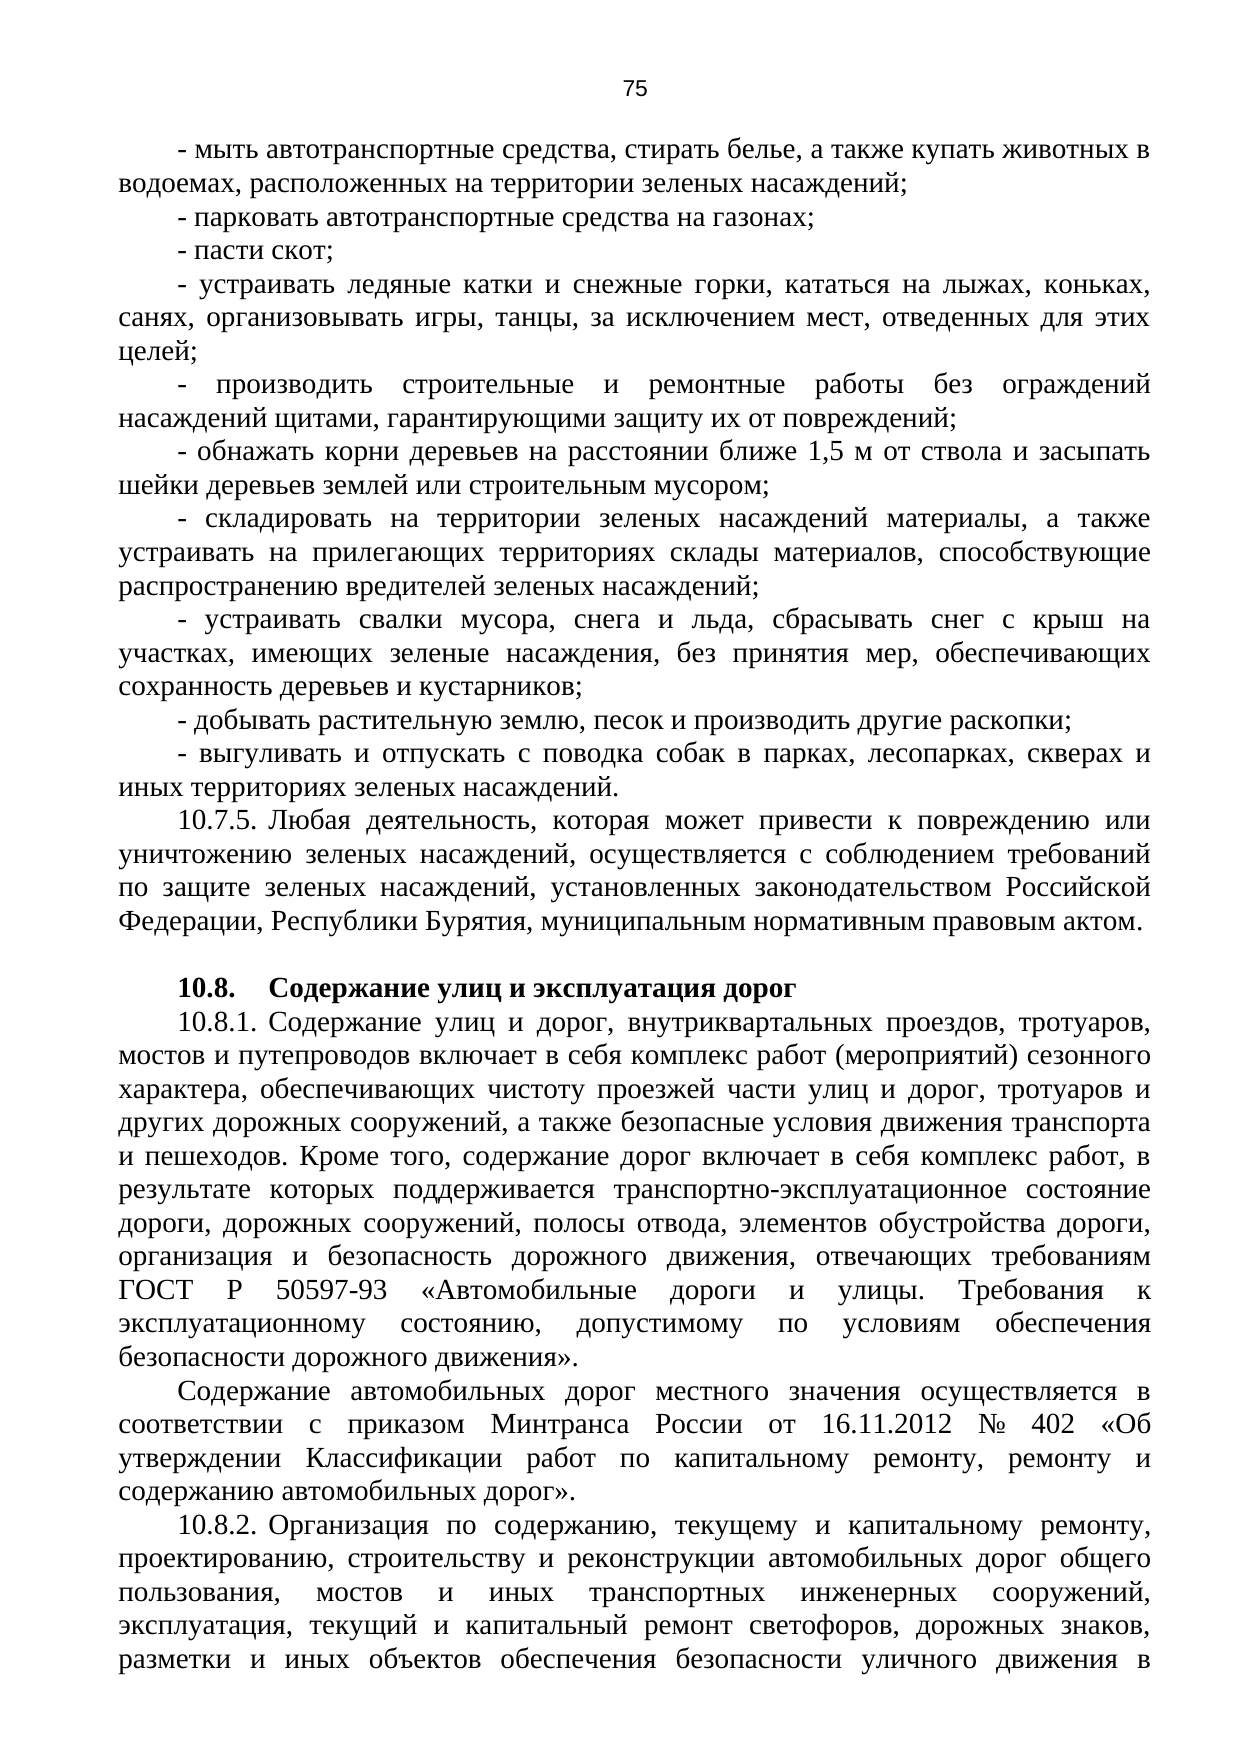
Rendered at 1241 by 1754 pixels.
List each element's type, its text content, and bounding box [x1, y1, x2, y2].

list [118, 1507, 1152, 1674]
text - парковать автотранспортные средства на газонах; [118, 199, 1152, 232]
text - мыть автотранспортные средства, стирать белье, а также купать животных в водоемах, расположенных на территории зеленых насаждений; [118, 132, 1152, 199]
text - складировать на территории зеленых насаждений материалы, а также устраивать на прилегающих территориях склады материалов, способствующие распространению вредителей зеленых насаждений; [118, 501, 1152, 601]
text Содержание автомобильных дорог местного значения осуществляется в соответствии с приказом Минтранса России от 16.11.2012 № 402 «Об утверждении Классификации работ по капитальному ремонту, ремонту и содержанию автомобильных дорог». [118, 1373, 1152, 1507]
text - производить строительные и ремонтные работы без ограждений насаждений щитами, гарантирующими защиту их от повреждений; [118, 366, 1152, 433]
text - пасти скот; [118, 232, 1152, 266]
list Любая деятельность, которая может привести к повреждению или уничтожению зеленых насаждений, осуществляется с соблюдением требований по защите зеленых насаждений, установленных законодательством Российской Федерации, Республики Бурятия, муниципальным нормативным правовым актом. [118, 802, 1152, 937]
text - добывать растительную землю, песок и производить другие раскопки; [118, 702, 1152, 735]
text - устраивать свалки мусора, снега и льда, сбрасывать снег с крыш на участках, имеющих зеленые насаждения, без принятия мер, обеспечивающих сохранность деревьев и кустарников; [118, 601, 1152, 702]
list Содержание улиц и дорог, внутриквартальных проездов, тротуаров, мостов и путепроводов включает в себя комплекс работ (мероприятий) сезонного характера, обеспечивающих чистоту проезжей части улиц и дорог, тротуаров и других дорожных сооружений, а также безопасные условия движения транспорта и пешеходов. Кроме того, содержание дорог включает в себя комплекс работ, в результате которых поддерживается транспортно-эксплуатационное состояние дороги, дорожных сооружений, полосы отвода, элементов обустройства дороги, организация и безопасность дорожного движения, отвечающих требованиям ГОСТ Р 50597-93 «Автомобильные дороги и улицы. Требования к эксплуатационному состоянию, допустимому по условиям обеспечения безопасности дорожного движения». [118, 1004, 1152, 1373]
list Содержание улиц и эксплуатация дорог [118, 970, 1152, 1004]
text - выгуливать и отпускать с поводка собак в парках, лесопарках, скверах и иных территориях зеленых насаждений. [118, 735, 1152, 802]
text - обнажать корни деревьев на расстоянии ближе 1,5 м от ствола и засыпать шейки деревьев землей или строительным мусором; [118, 433, 1152, 501]
text - устраивать ледяные катки и снежные горки, кататься на лыжах, коньках, санях, организовывать игры, танцы, за исключением мест, отведенных для этих целей; [118, 266, 1152, 366]
